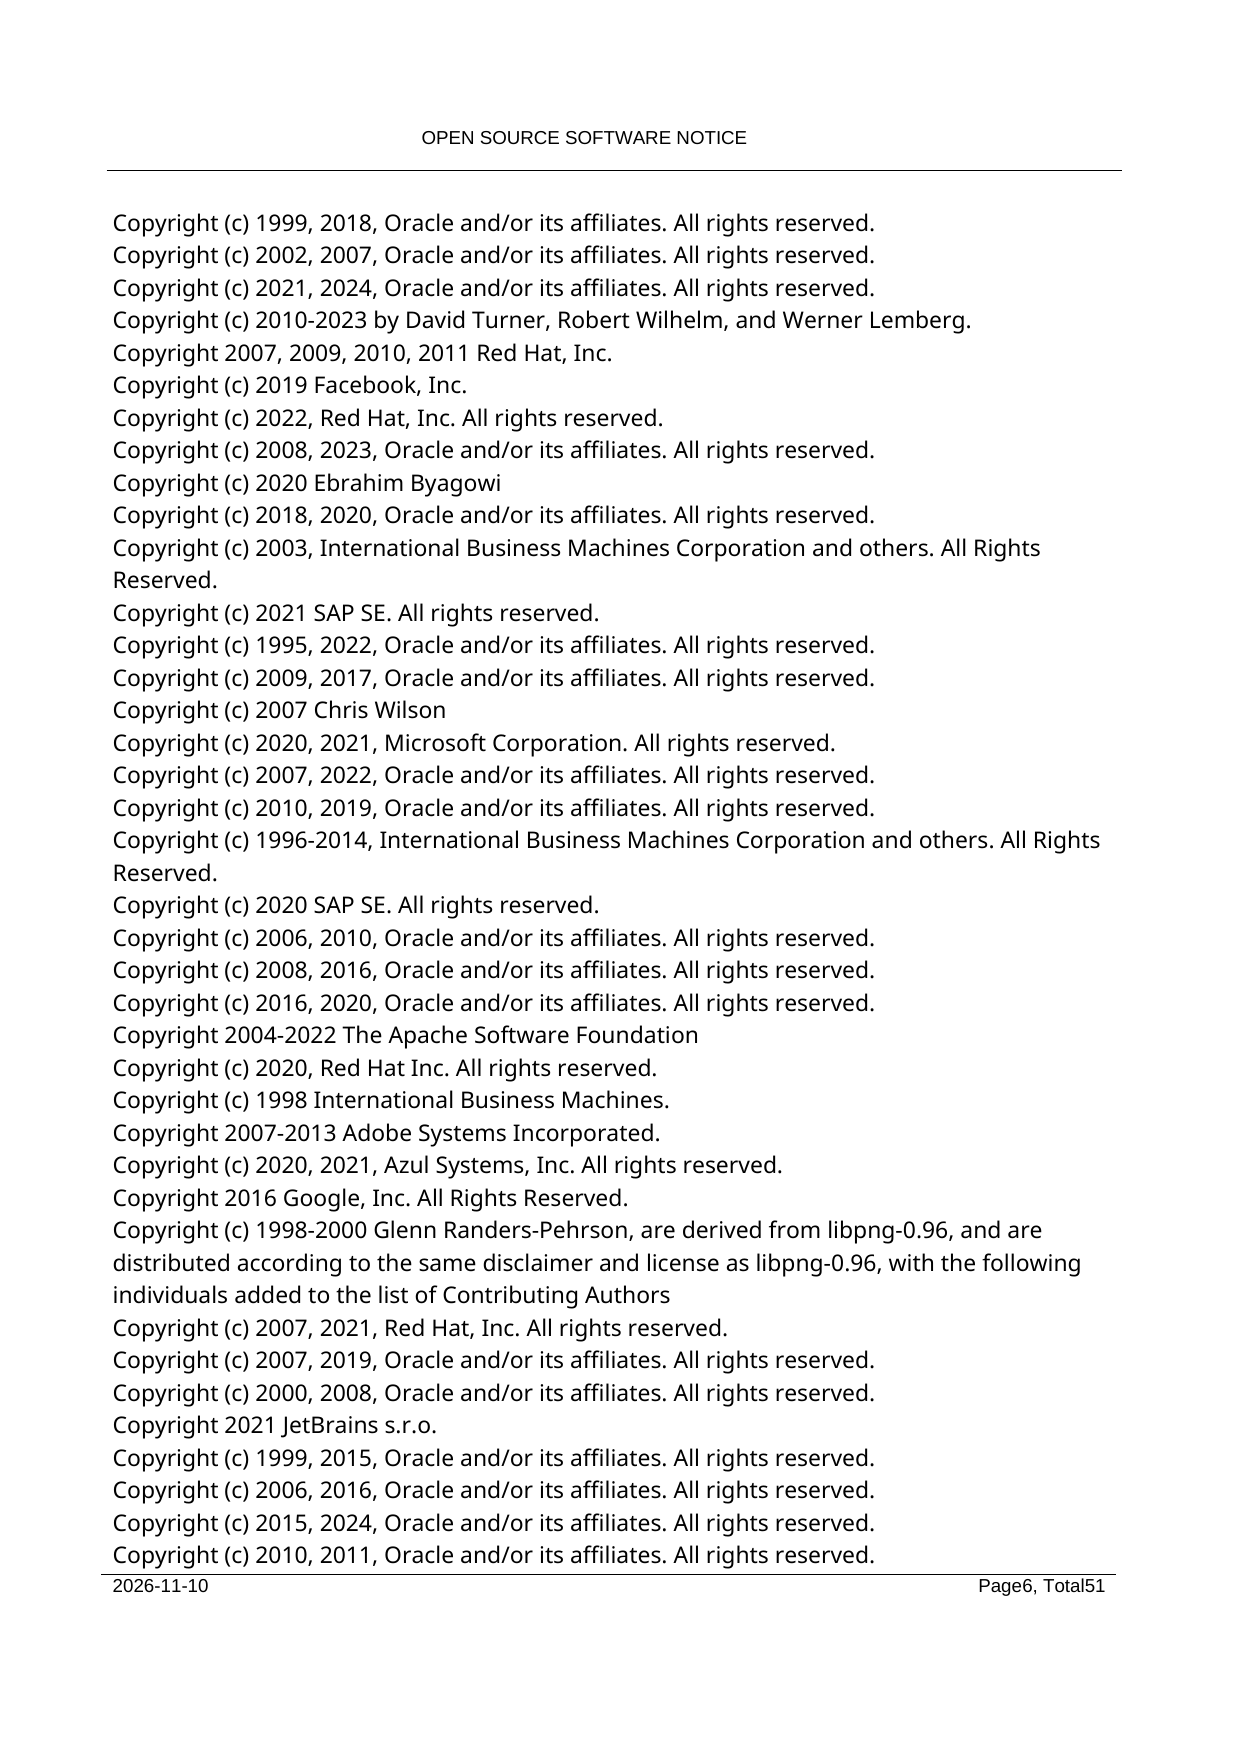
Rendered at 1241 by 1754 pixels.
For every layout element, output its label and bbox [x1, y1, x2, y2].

text [112, 206, 1128, 1571]
